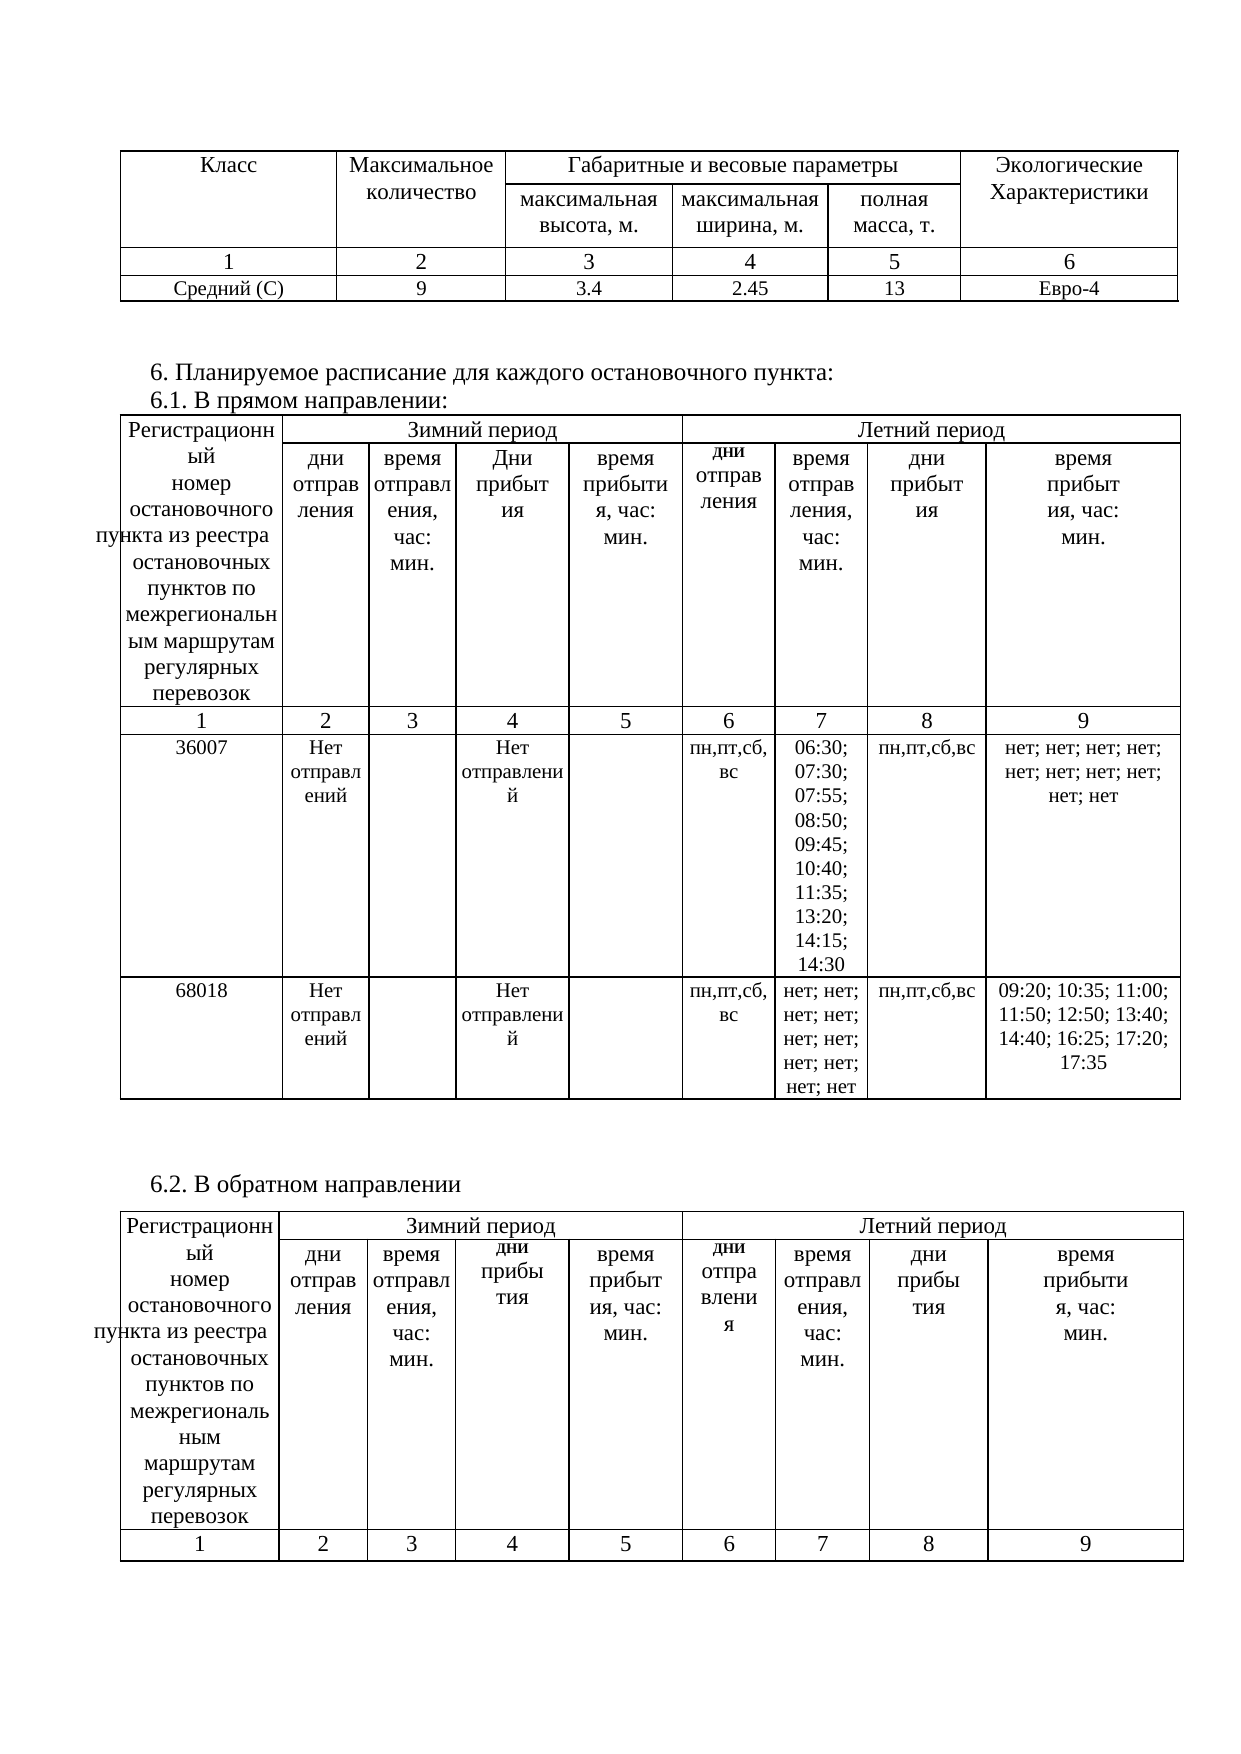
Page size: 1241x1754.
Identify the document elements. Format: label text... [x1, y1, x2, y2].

table_cell ДНИ прибы тия [456, 1240, 568, 1528]
table_cell 2 [283, 707, 368, 734]
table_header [121, 1212, 278, 1528]
table_cell 2.45 [673, 276, 827, 300]
table_cell время отправл ения, час: мин. [370, 444, 455, 706]
table_cell пн,пт,сб,вс [683, 735, 774, 976]
table_cell 3.4 [506, 276, 672, 300]
table_cell 8 [868, 707, 985, 734]
table_cell Нет отправлений [457, 735, 568, 976]
table_cell ДНИ отправ ления [683, 444, 774, 706]
table_cell время отправл ения, час: мин. [368, 1240, 455, 1528]
table_cell 1 [121, 1530, 278, 1560]
table_cell пн,пт,сб,вс [868, 735, 985, 976]
table_cell 3 [368, 1530, 455, 1560]
table_cell максимальная ширина, м. [673, 185, 827, 247]
table_cell 13 [829, 276, 960, 300]
table_cell 1 [121, 248, 336, 274]
table_cell 5 [570, 1530, 682, 1560]
table_cell 9 [987, 707, 1180, 734]
table_cell [570, 978, 682, 1098]
text 6.2. В обратном направлении [150, 1169, 1090, 1198]
table_cell 4 [457, 707, 568, 734]
table_cell полная масса, т. [829, 185, 960, 247]
table_cell ДНИ отпра влени я [683, 1240, 775, 1528]
table_header Габаритные и весовые параметры [506, 152, 960, 183]
table_cell время прибыти я, час: мин. [989, 1240, 1183, 1528]
table_cell 6 [683, 1530, 775, 1560]
table_cell 2 [280, 1530, 367, 1560]
table_cell 7 [776, 707, 867, 734]
table_cell 4 [456, 1530, 568, 1560]
table_cell Нет отправлений [457, 978, 568, 1098]
table_header Регистрационный номер остановочного пункта из реестра остановочных пунктов по межрегиональным маршрутам регулярных перевозок [121, 416, 282, 706]
table_cell 68018 [121, 978, 282, 1098]
table_cell время отправ ления, час: мин. [776, 444, 867, 706]
table_cell нет; нет; нет; нет; нет; нет; нет; нет; нет; нет [776, 978, 867, 1098]
table_cell время отправл ения, час: мин. [776, 1240, 869, 1528]
table_cell [370, 735, 455, 976]
table_header Экологические Характеристики [961, 152, 1177, 247]
table_cell Нет отправлений [283, 735, 368, 976]
table_cell 3 [370, 707, 455, 734]
text 6. Планируемое расписание для каждого остановочного пункта: [150, 357, 1090, 386]
table_header Зимний период [283, 416, 682, 442]
table_cell 5 [570, 707, 682, 734]
table_header Максимальное количество [337, 152, 505, 247]
table_cell 2 [337, 248, 505, 274]
table_cell 4 [673, 248, 827, 274]
table_cell 6 [961, 248, 1177, 274]
table_cell время прибыт ия, час: мин. [570, 1240, 682, 1528]
table_cell 09:20; 10:35; 11:00; 11:50; 12:50; 13:40; 14:40; 16:25; 17:20; 17:35 [987, 978, 1180, 1098]
table_cell 1 [121, 707, 282, 734]
table_cell пн,пт,сб,вс [868, 978, 985, 1098]
table_cell 06:30; 07:30; 07:55; 08:50; 09:45; 10:40; 11:35; 13:20; 14:15; 14:30 [776, 735, 867, 976]
table_cell Дни прибыт ия [457, 444, 568, 706]
table_header Класс [121, 152, 336, 247]
table_cell 9 [989, 1530, 1183, 1560]
table_cell [370, 978, 455, 1098]
table_cell дни прибыт ия [868, 444, 985, 706]
text 6.1. В прямом направлении: [150, 386, 1090, 414]
table_header Зимний период [280, 1212, 682, 1238]
table_cell дни отправ ления [280, 1240, 367, 1528]
table_cell нет; нет; нет; нет; нет; нет; нет; нет; нет; нет [987, 735, 1180, 976]
table_cell 5 [829, 248, 960, 274]
table_cell 3 [506, 248, 672, 274]
table_cell время прибыти я, час: мин. [570, 444, 682, 706]
table_cell Нет отправлений [283, 978, 368, 1098]
table_cell 9 [337, 276, 505, 300]
table_cell 6 [683, 707, 774, 734]
table_header Летний период [683, 416, 1180, 442]
table_cell 7 [776, 1530, 869, 1560]
table_cell Евро-4 [961, 276, 1177, 300]
table_cell [570, 735, 682, 976]
table_cell 8 [870, 1530, 987, 1560]
table_cell дни прибы тия [870, 1240, 987, 1528]
table_cell максимальная высота, м. [506, 185, 672, 247]
table_cell дни отправ ления [283, 444, 368, 706]
table_cell пн,пт,сб,вс [683, 978, 774, 1098]
table_cell время прибыт ия, час: мин. [987, 444, 1180, 706]
table_cell Средний (С) [121, 276, 336, 300]
table_cell 36007 [121, 735, 282, 976]
table_header Летний период [683, 1212, 1183, 1238]
